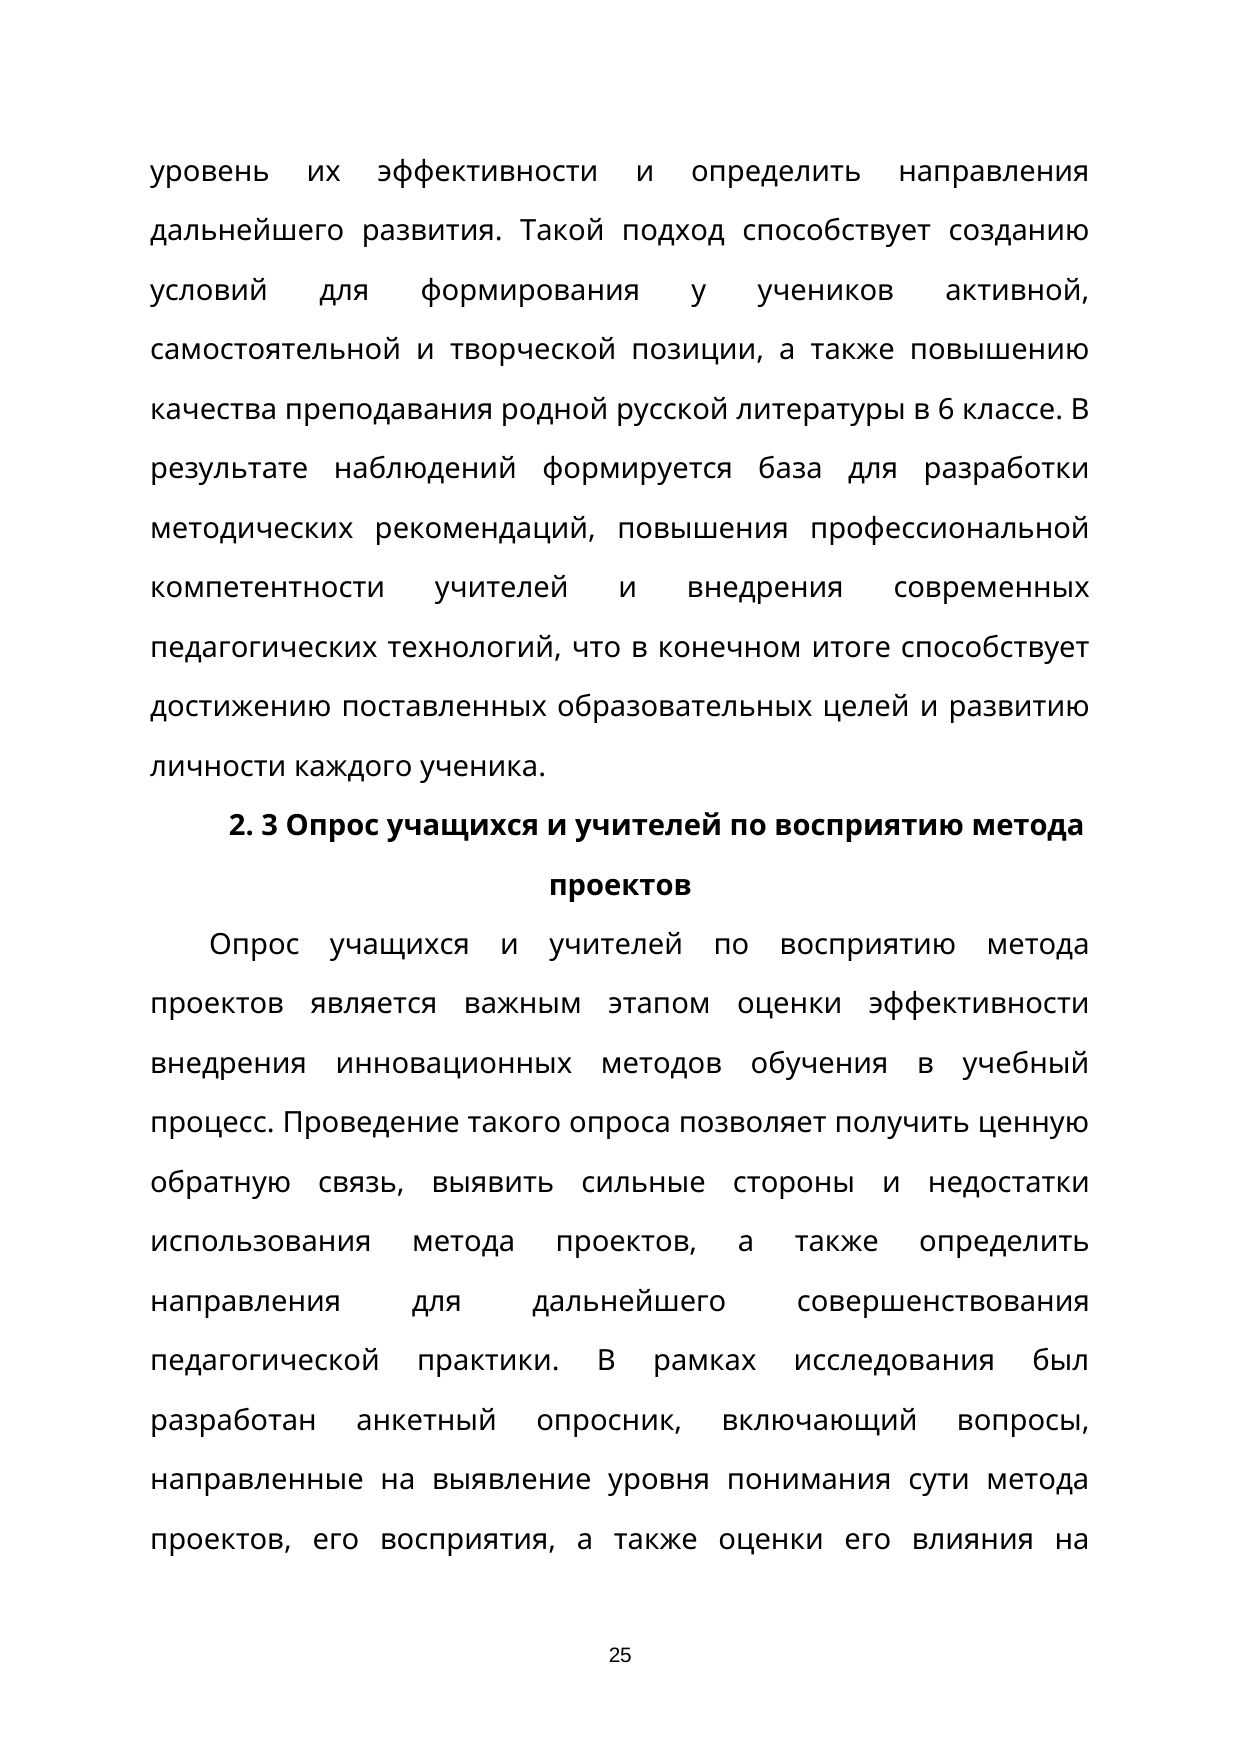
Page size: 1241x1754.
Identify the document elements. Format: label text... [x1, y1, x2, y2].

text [150, 150, 1090, 784]
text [150, 923, 1090, 1558]
subtitle 2. 3 Опрос учащихся и учителей по восприятию метода проектов [150, 804, 1090, 903]
